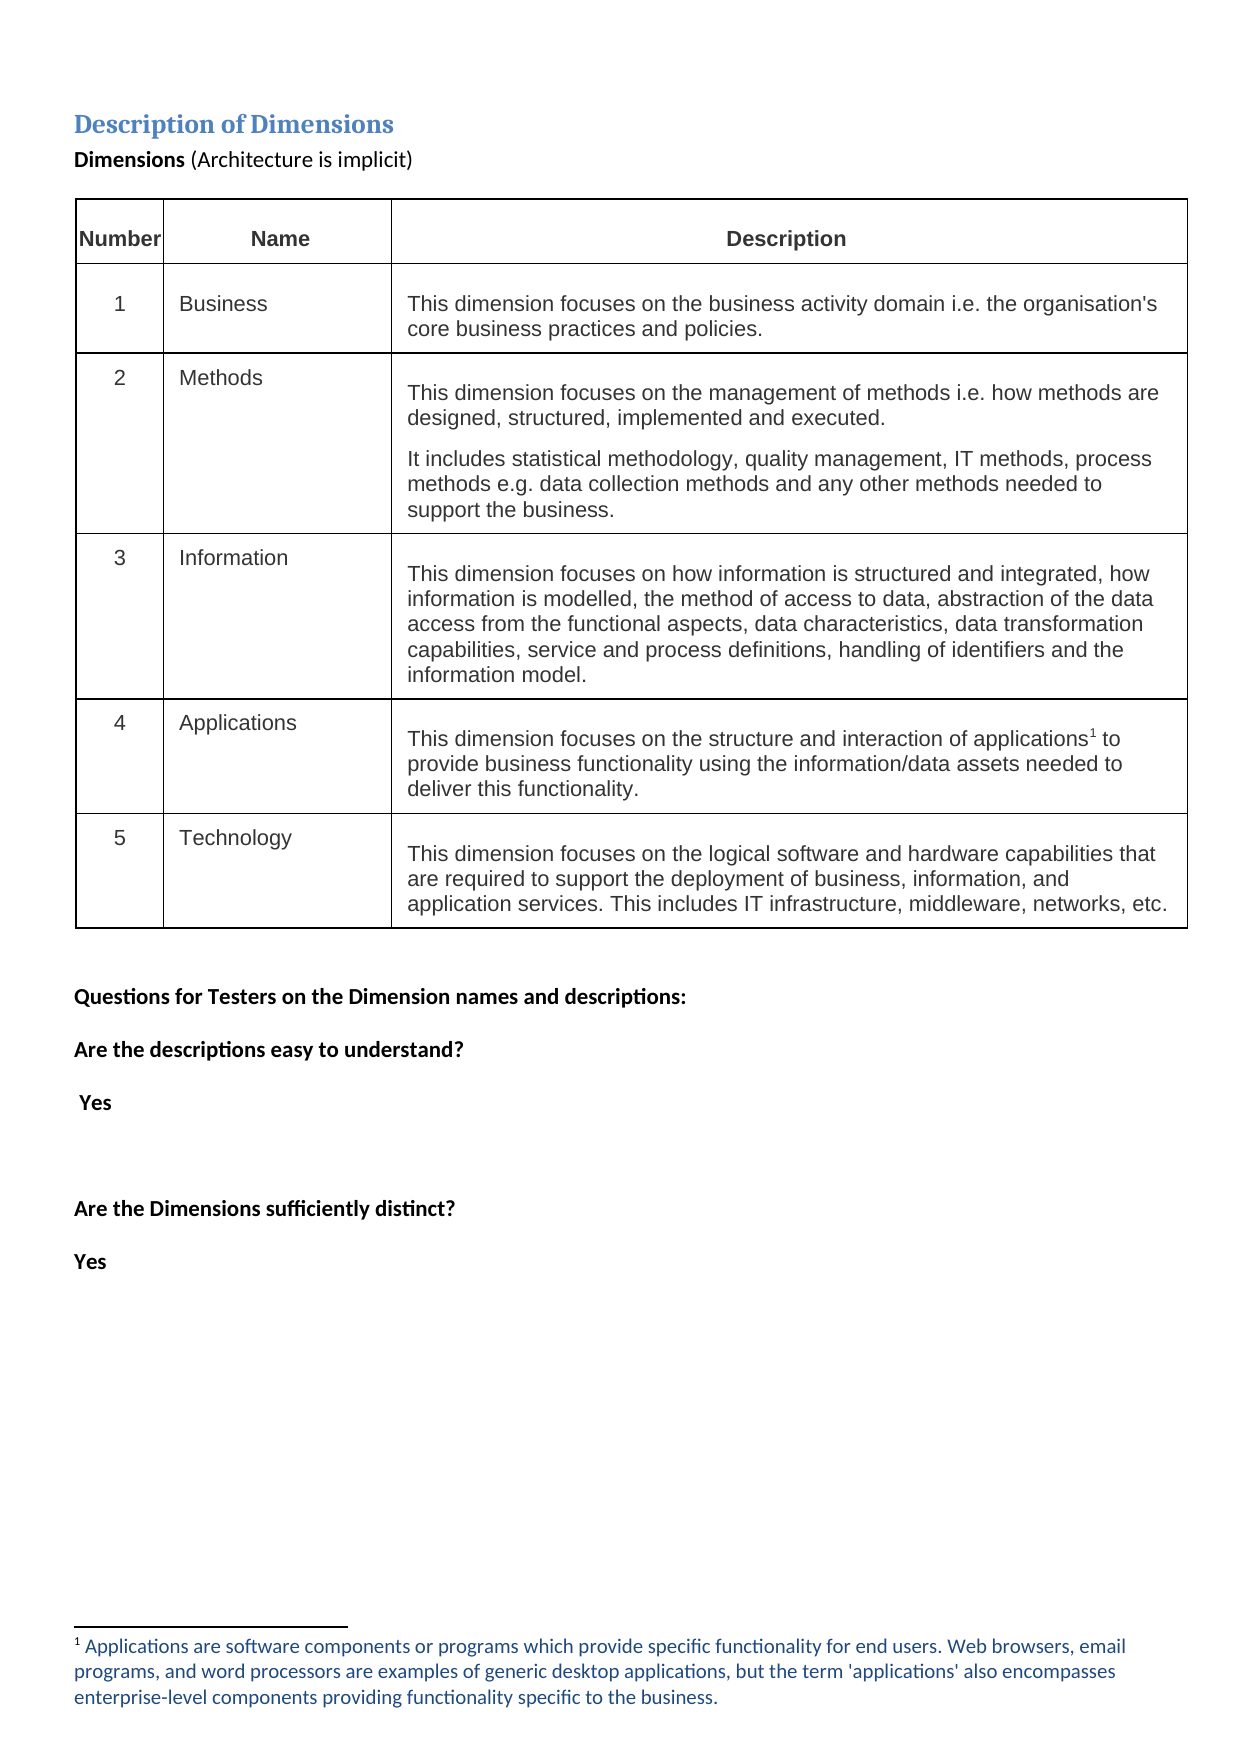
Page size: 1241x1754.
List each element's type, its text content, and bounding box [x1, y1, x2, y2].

text Yes [74, 1247, 1167, 1275]
table_cell 2 [77, 354, 163, 533]
text Are the descriptions easy to understand? [74, 1035, 1167, 1063]
table_cell 1 [77, 264, 163, 352]
table_cell 3 [77, 534, 163, 698]
text Are the Dimensions sufficiently distinct? [74, 1194, 1167, 1222]
table_header Description [392, 200, 1187, 262]
table_cell Business [164, 264, 391, 352]
table_cell Information [164, 534, 391, 698]
table_cell Technology [164, 814, 391, 927]
table_header Number [77, 200, 163, 262]
table_cell Methods [164, 354, 391, 533]
text Questions for Testers on the Dimension names and descriptions: [74, 982, 1167, 1010]
table_cell This dimension focuses on the management of methods i.e. how methods are designed, structured, implemented and executed. It includes statistical methodology, quality management, IT methods, process methods e.g. data collection methods and any other methods needed to support the business. [392, 354, 1187, 533]
text Yes [74, 1088, 1167, 1116]
table_cell This dimension focuses on the business activity domain i.e. the organisation's core business practices and policies. [392, 264, 1187, 352]
table_header Name [164, 200, 391, 262]
table_cell Applications [164, 700, 391, 812]
table_cell This dimension focuses on how information is structured and integrated, how information is modelled, the method of access to data, abstraction of the data access from the functional aspects, data characteristics, data transformation capabilities, service and process definitions, handling of identifiers and the information model. [392, 534, 1187, 698]
table_cell 4 [77, 700, 163, 812]
subtitle Description of Dimensions [74, 109, 1167, 141]
table_cell This dimension focuses on the logical software and hardware capabilities that are required to support the deployment of business, information, and application services. This includes IT infrastructure, middleware, networks, etc. [392, 814, 1187, 927]
table_cell This dimension focuses on the structure and interaction of applications to provide business functionality using the information/data assets needed to deliver this functionality. [392, 700, 1187, 812]
text Dimensions (Architecture is implicit) [74, 145, 1167, 173]
table_cell 5 [77, 814, 163, 927]
